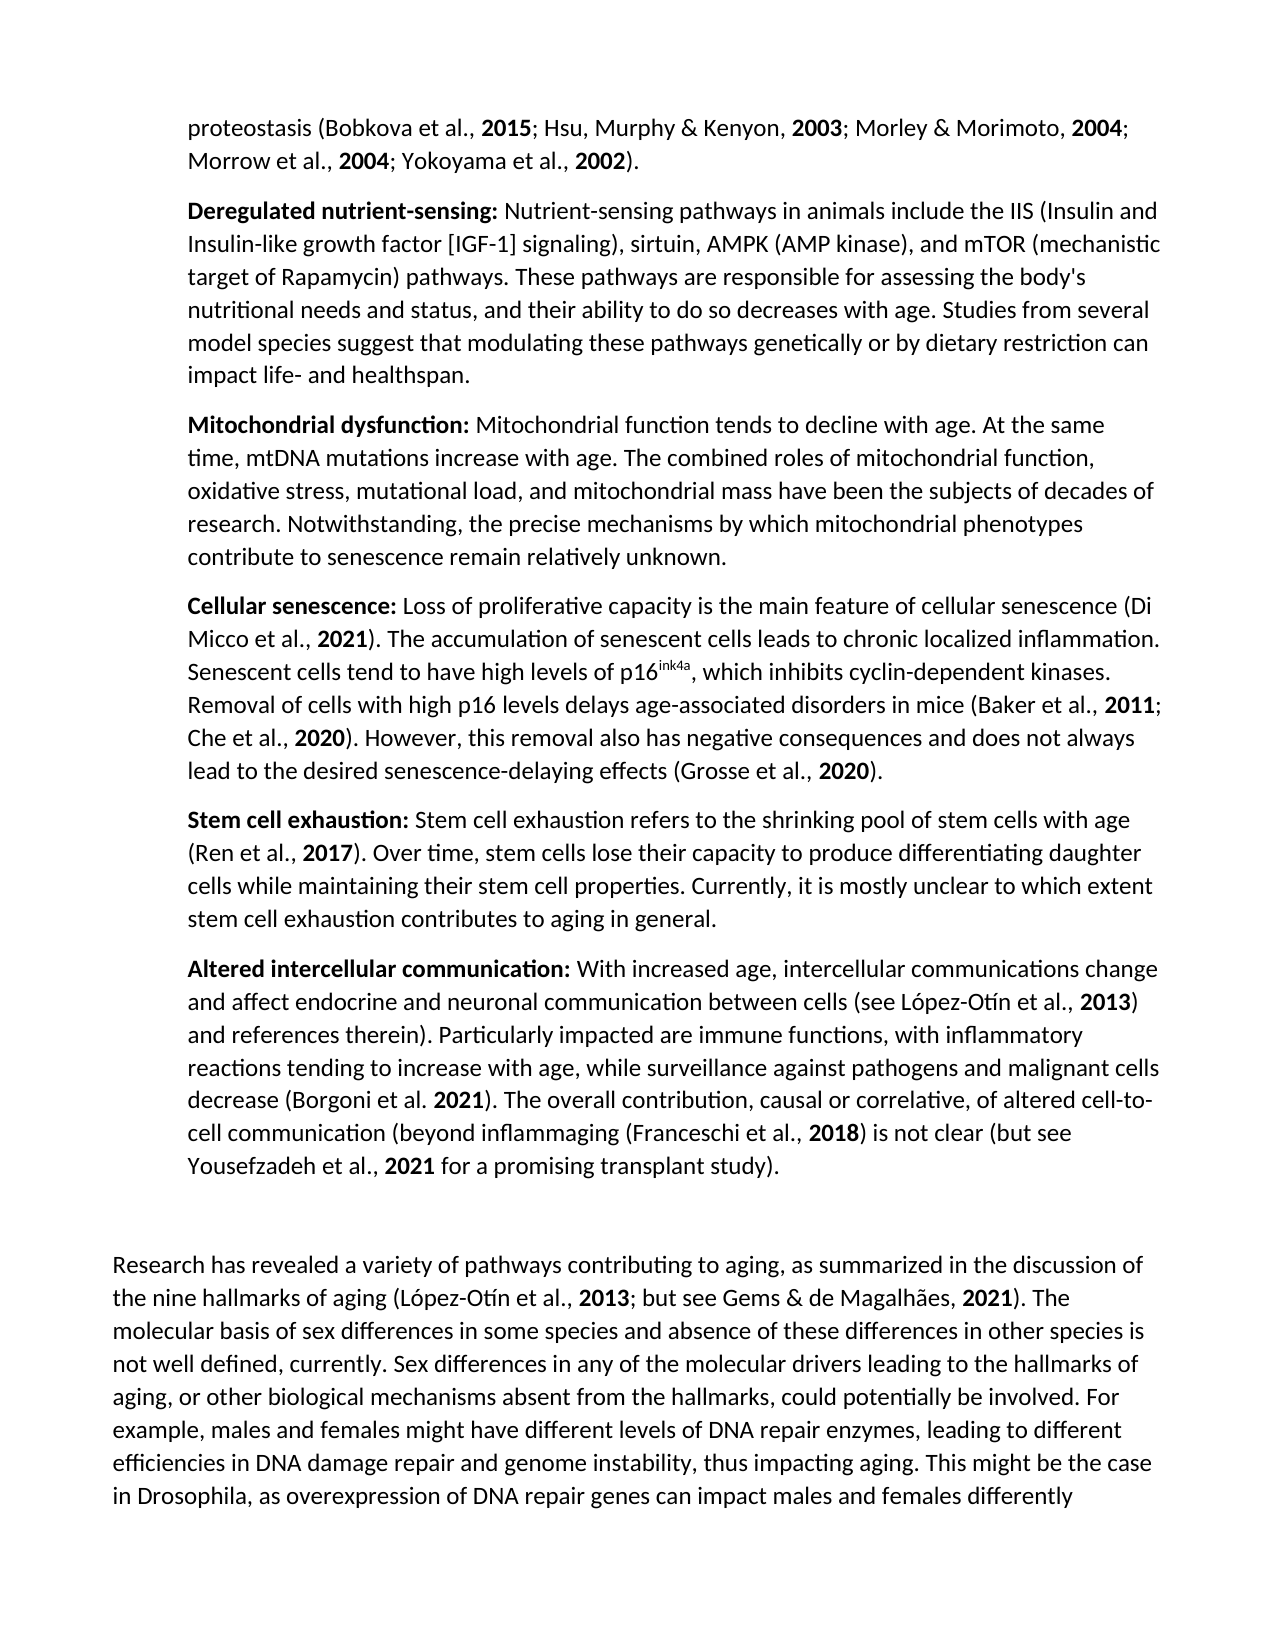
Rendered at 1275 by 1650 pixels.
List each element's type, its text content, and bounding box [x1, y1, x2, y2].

text Deregulated nutrient-sensing: Nutrient-sensing pathways in animals include the IIS (Insulin and Insulin-like growth factor [IGF-1] signaling), sirtuin, AMPK (AMP kinase), and mTOR (mechanistic target of Rapamycin) pathways. These pathways are responsible for assessing the body's nutritional needs and status, and their ability to do so decreases with age. Studies from several model species suggest that modulating these pathways genetically or by dietary restriction can impact life- and healthspan. [187, 195, 1162, 390]
text Cellular senescence: Loss of proliferative capacity is the main feature of cellular senescence (Di Micco et al., 2021). The accumulation of senescent cells leads to chronic localized inflammation. Senescent cells tend to have high levels of p16ink4a, which inhibits cyclin-dependent kinases. Removal of cells with high p16 levels delays age-associated disorders in mice (Baker et al., 2011; Che et al., 2020). However, this removal also has negative consequences and does not always lead to the desired senescence-delaying effects (Grosse et al., 2020). [187, 590, 1162, 786]
text Mitochondrial dysfunction: Mitochondrial function tends to decline with age. At the same time, mtDNA mutations increase with age. The combined roles of mitochondrial function, oxidative stress, mutational load, and mitochondrial mass have been the subjects of decades of research. Notwithstanding, the precise mechanisms by which mitochondrial phenotypes contribute to senescence remain relatively unknown. [187, 409, 1162, 571]
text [112, 1249, 1162, 1511]
text Stem cell exhaustion: Stem cell exhaustion refers to the shrinking pool of stem cells with age (Ren et al., 2017). Over time, stem cells lose their capacity to produce differentiating daughter cells while maintaining their stem cell properties. Currently, it is mostly unclear to which extent stem cell exhaustion contributes to aging in general. [187, 804, 1162, 934]
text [187, 112, 1162, 176]
text Altered intercellular communication: With increased age, intercellular communications change and affect endocrine and neuronal communication between cells (see López-Otín et al., 2013) and references therein). Particularly impacted are immune functions, with inflammatory reactions tending to increase with age, while surveillance against pathogens and malignant cells decrease (Borgoni et al. 2021). The overall contribution, causal or correlative, of altered cell-to-cell communication (beyond inflammaging (Franceschi et al., 2018) is not clear (but see Yousefzadeh et al., 2021 for a promising transplant study). [187, 953, 1162, 1181]
